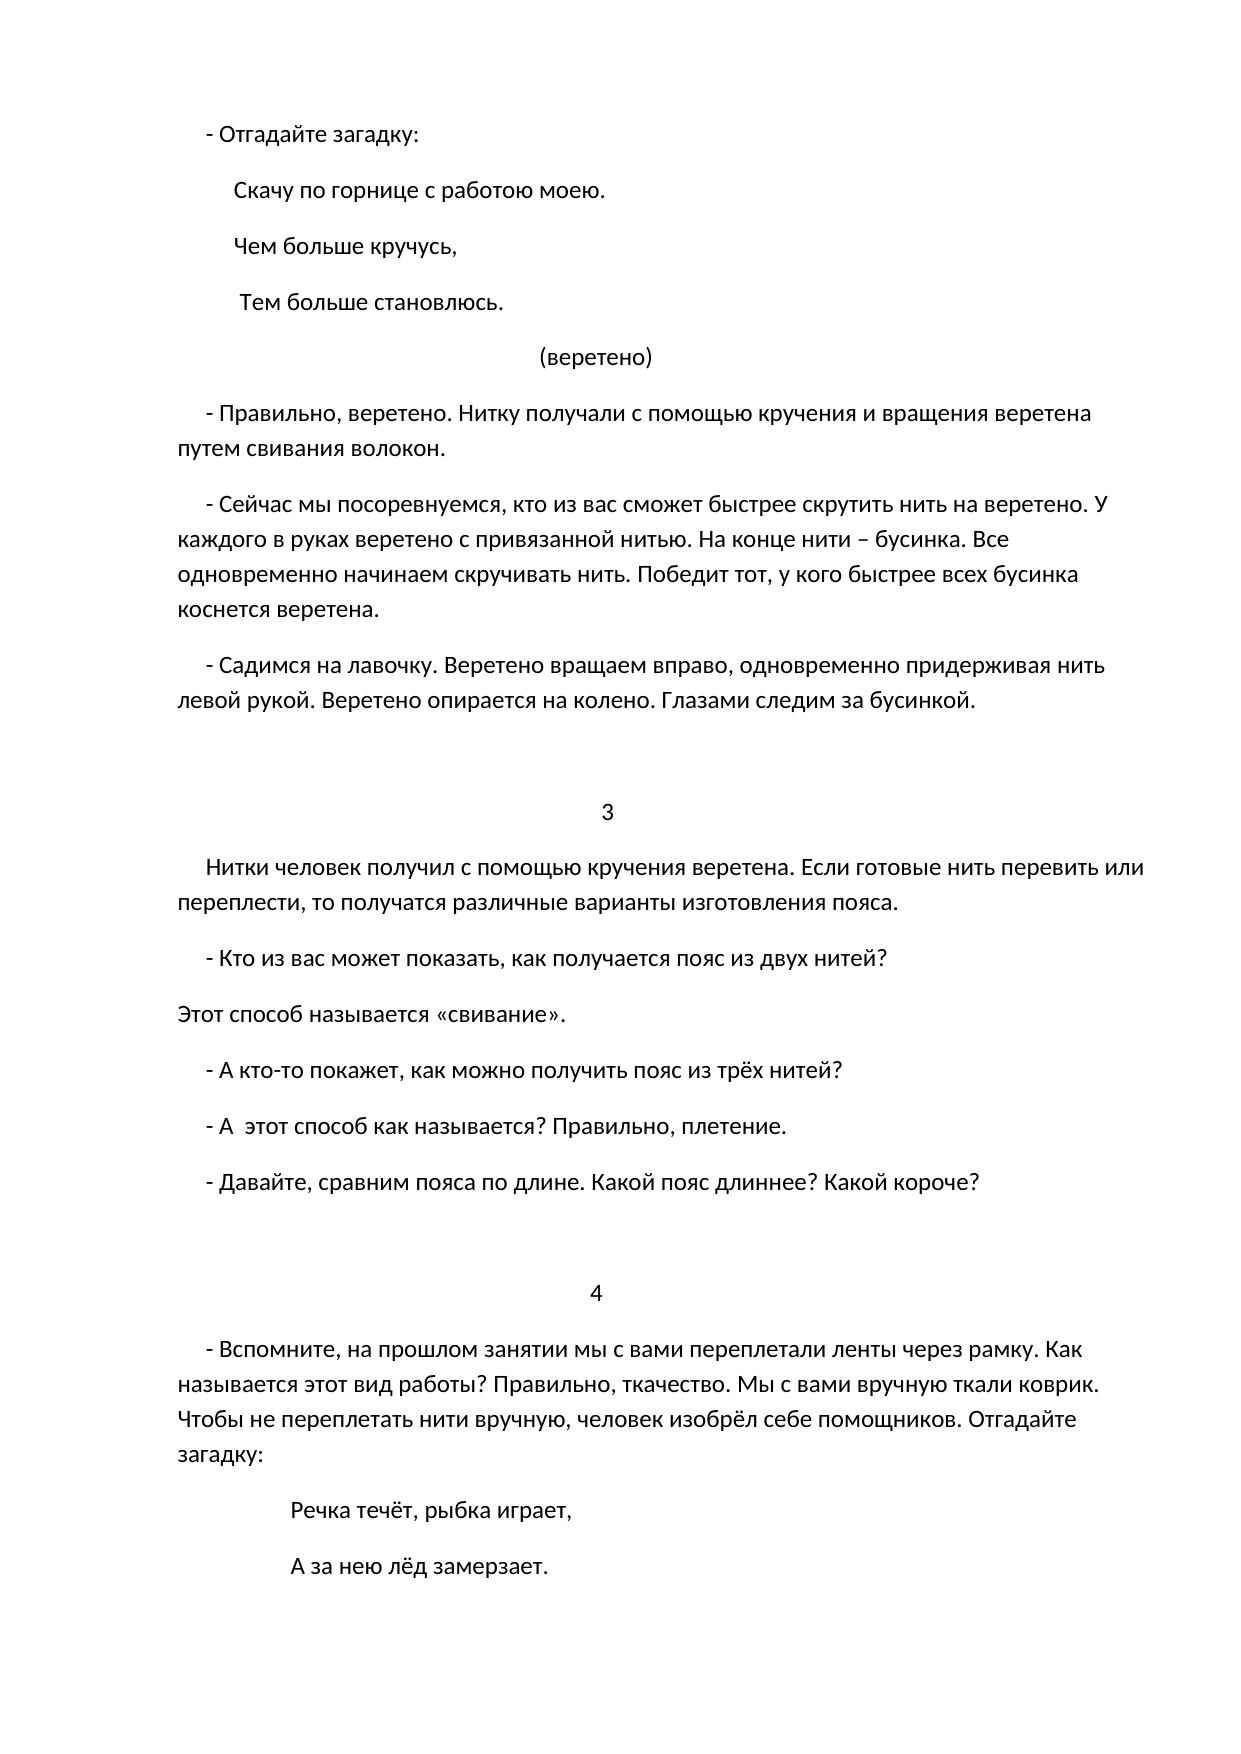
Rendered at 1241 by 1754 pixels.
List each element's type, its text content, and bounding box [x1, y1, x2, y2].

text (веретено) [177, 341, 1152, 372]
text - Правильно, веретено. Нитку получали с помощью кручения и вращения веретена путем свивания волокон. [177, 397, 1152, 463]
text Скачу по горнице с работою моею. [177, 174, 1152, 204]
text - Кто из вас может показать, как получается пояс из двух нитей? [177, 942, 1152, 973]
text 3 [177, 796, 1152, 826]
text Речка течёт, рыбка играет, [177, 1494, 1152, 1524]
text - Вспомните, на прошлом занятии мы с вами переплетали ленты через рамку. Как называется этот вид работы? Правильно, ткачество. Мы с вами вручную ткали коврик. Чтобы не переплетать нити вручную, человек изобрёл себе помощников. Отгадайте загадку: [177, 1333, 1152, 1469]
text Нитки человек получил с помощью кручения веретена. Если готовые нить перевить или переплести, то получатся различные варианты изготовления пояса. [177, 851, 1152, 917]
text - Садимся на лавочку. Веретено вращаем вправо, одновременно придерживая нить левой рукой. Веретено опирается на колено. Глазами следим за бусинкой. [177, 649, 1152, 714]
text 4 [177, 1277, 1152, 1308]
text Этот способ называется «свивание». [177, 998, 1152, 1029]
text А за нею лёд замерзает. [177, 1550, 1152, 1580]
text Тем больше становлюсь. [177, 286, 1152, 316]
text - А кто-то покажет, как можно получить пояс из трёх нитей? [177, 1054, 1152, 1084]
text - Давайте, сравним пояса по длине. Какой пояс длиннее? Какой короче? [177, 1166, 1152, 1196]
text - Сейчас мы посоревнуемся, кто из вас сможет быстрее скрутить нить на веретено. У каждого в руках веретено с привязанной нитью. На конце нити – бусинка. Все одновременно начинаем скручивать нить. Победит тот, у кого быстрее всех бусинка коснется веретена. [177, 488, 1152, 624]
text Чем больше кручусь, [177, 230, 1152, 260]
text - А этот способ как называется? Правильно, плетение. [177, 1110, 1152, 1140]
text - Отгадайте загадку: [177, 118, 1152, 149]
